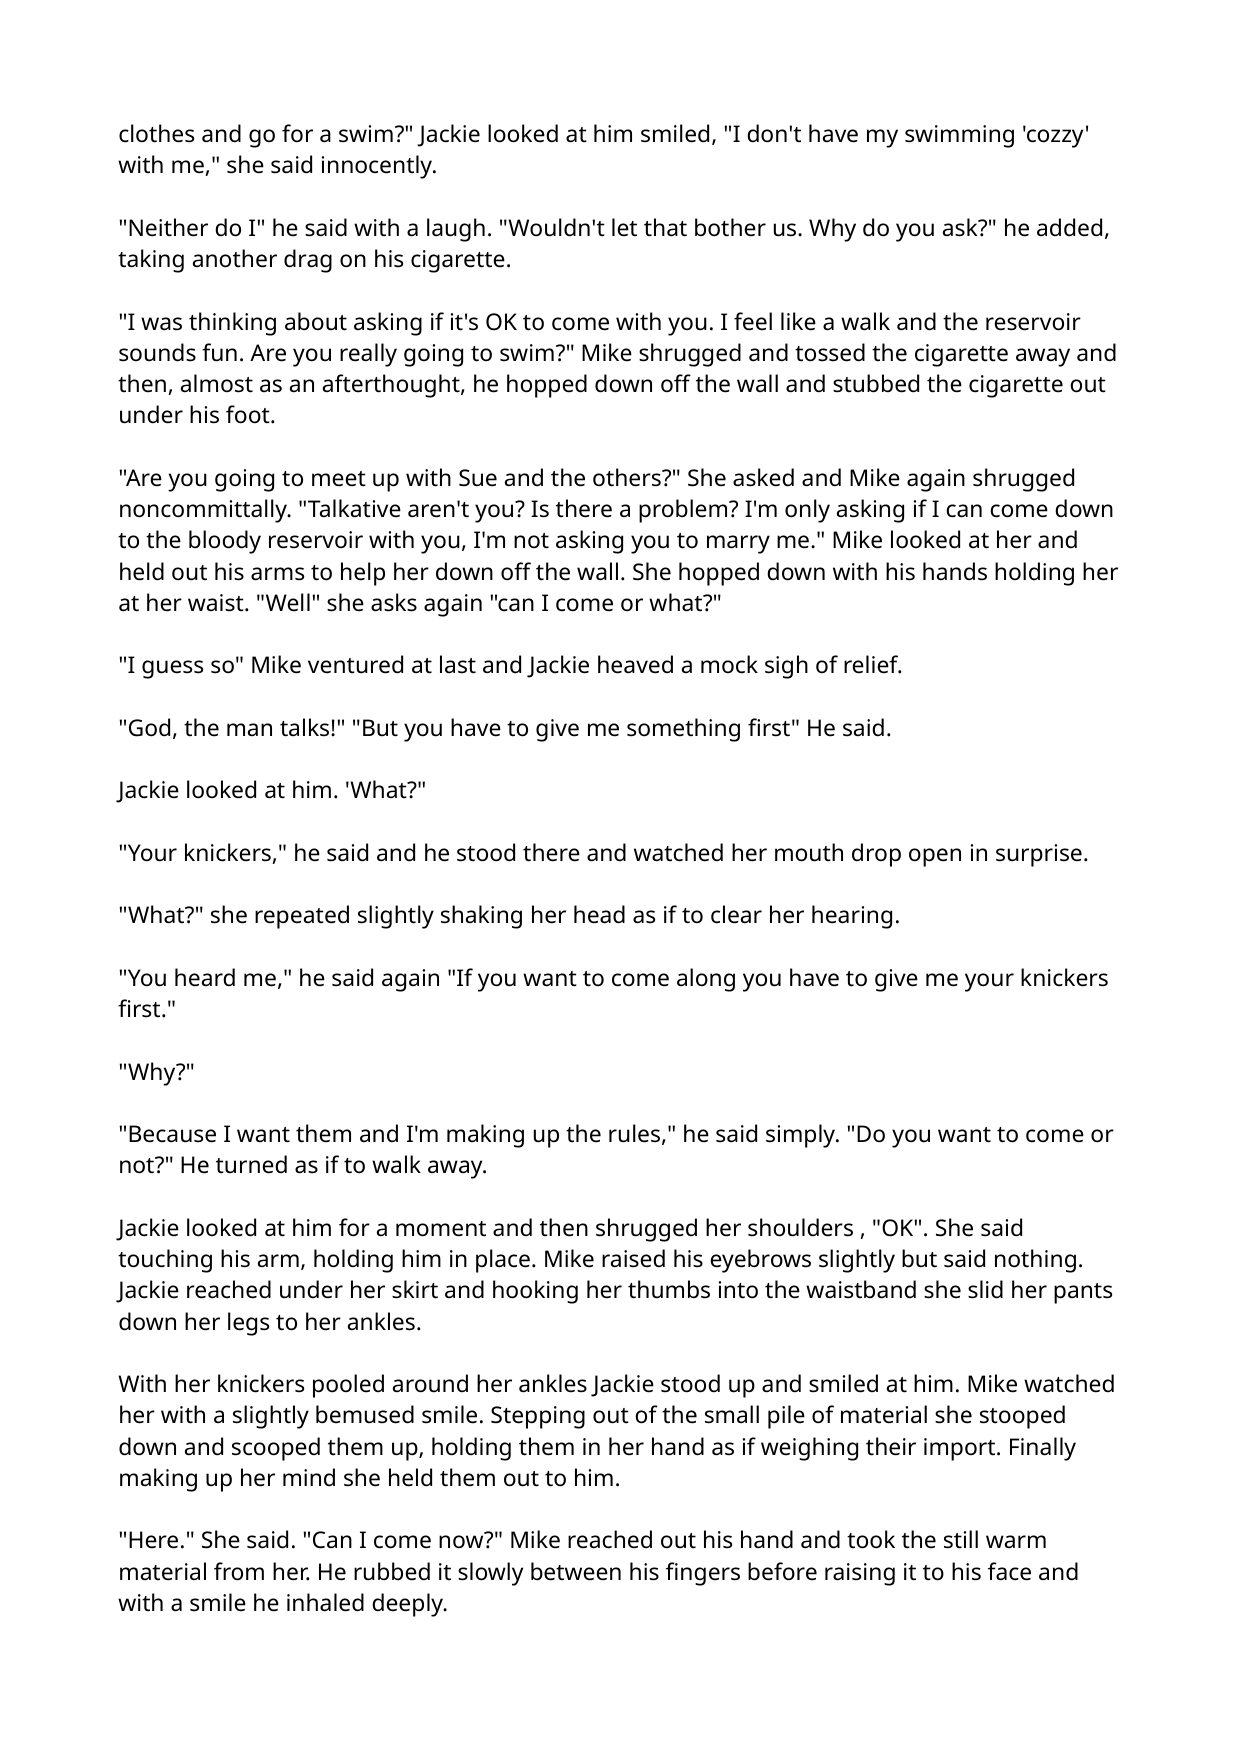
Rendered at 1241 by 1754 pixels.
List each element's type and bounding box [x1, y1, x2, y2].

text [118, 118, 1122, 1618]
